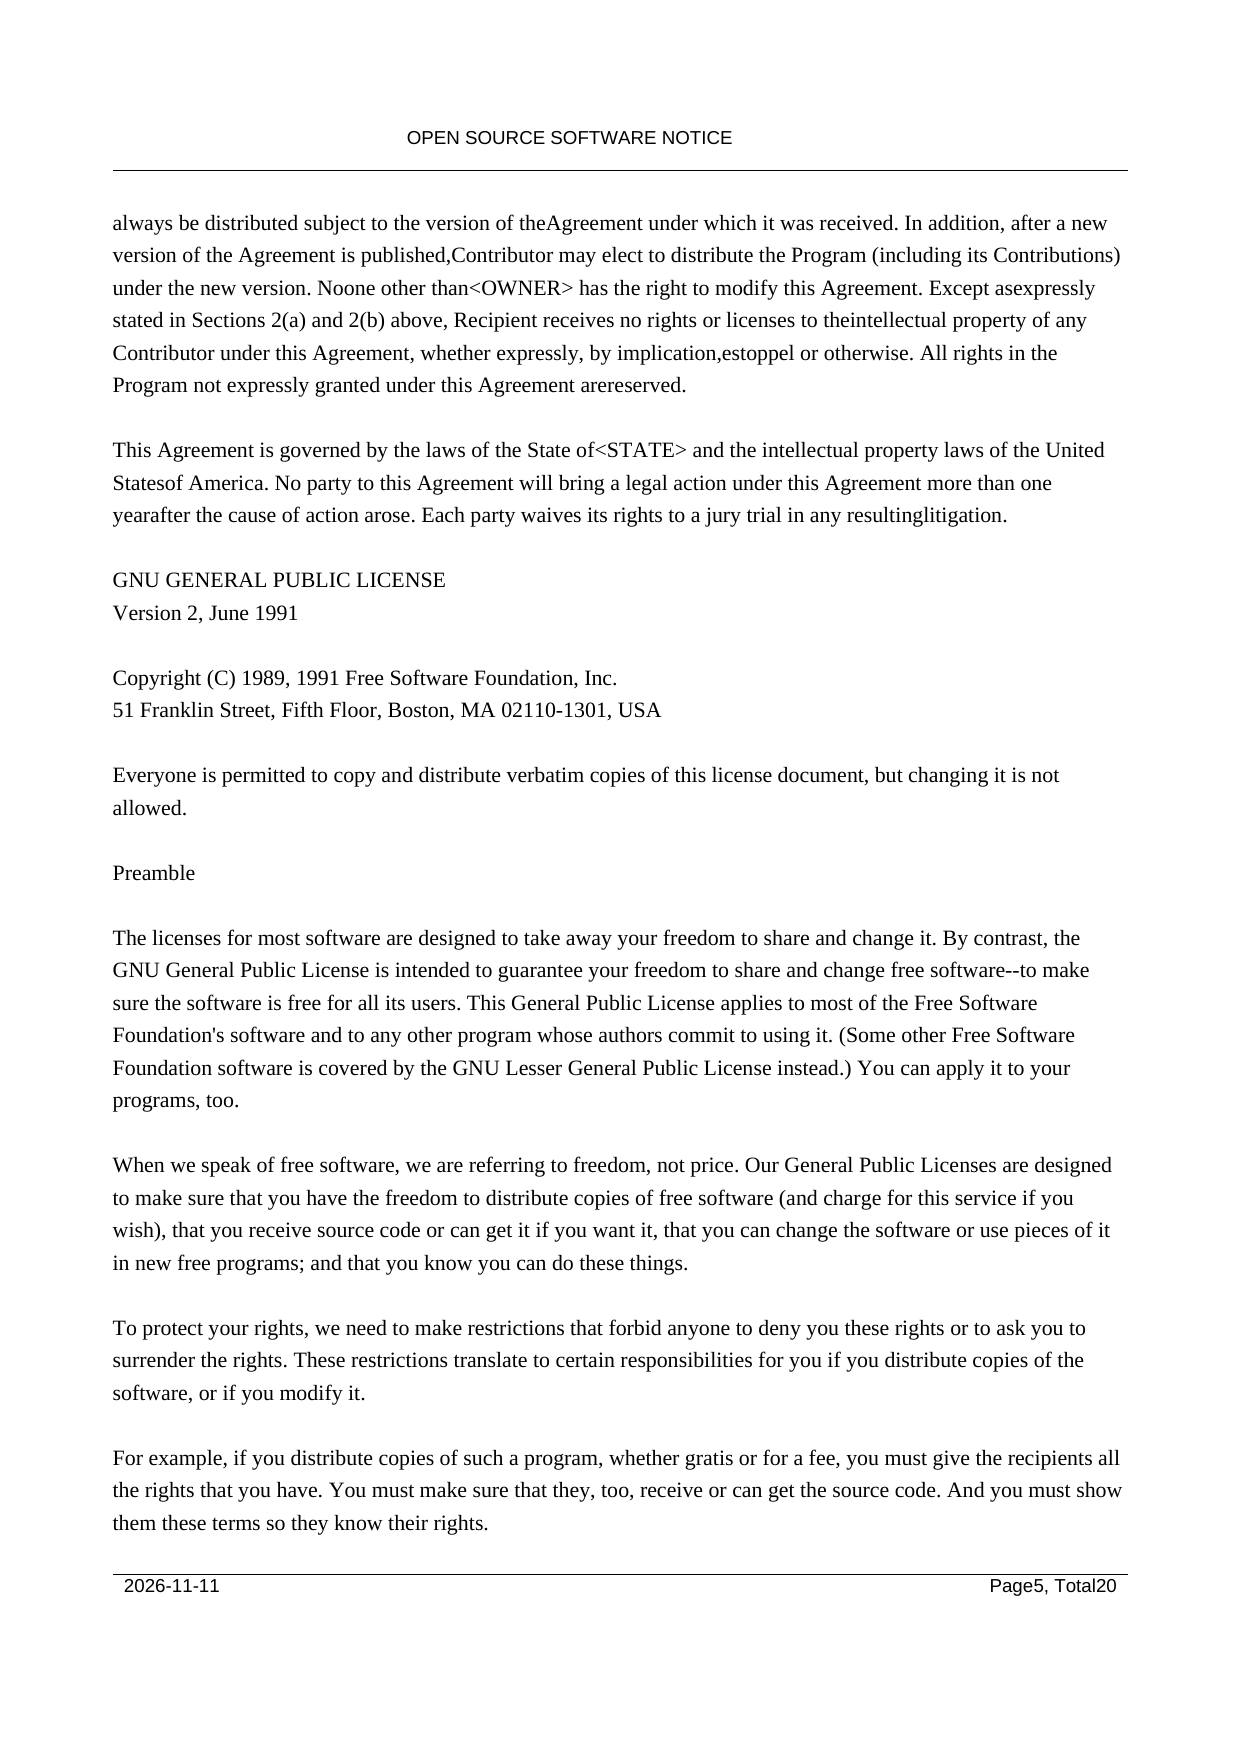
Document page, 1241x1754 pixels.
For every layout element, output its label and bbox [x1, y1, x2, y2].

text [112, 206, 1128, 401]
text [112, 434, 1128, 1539]
